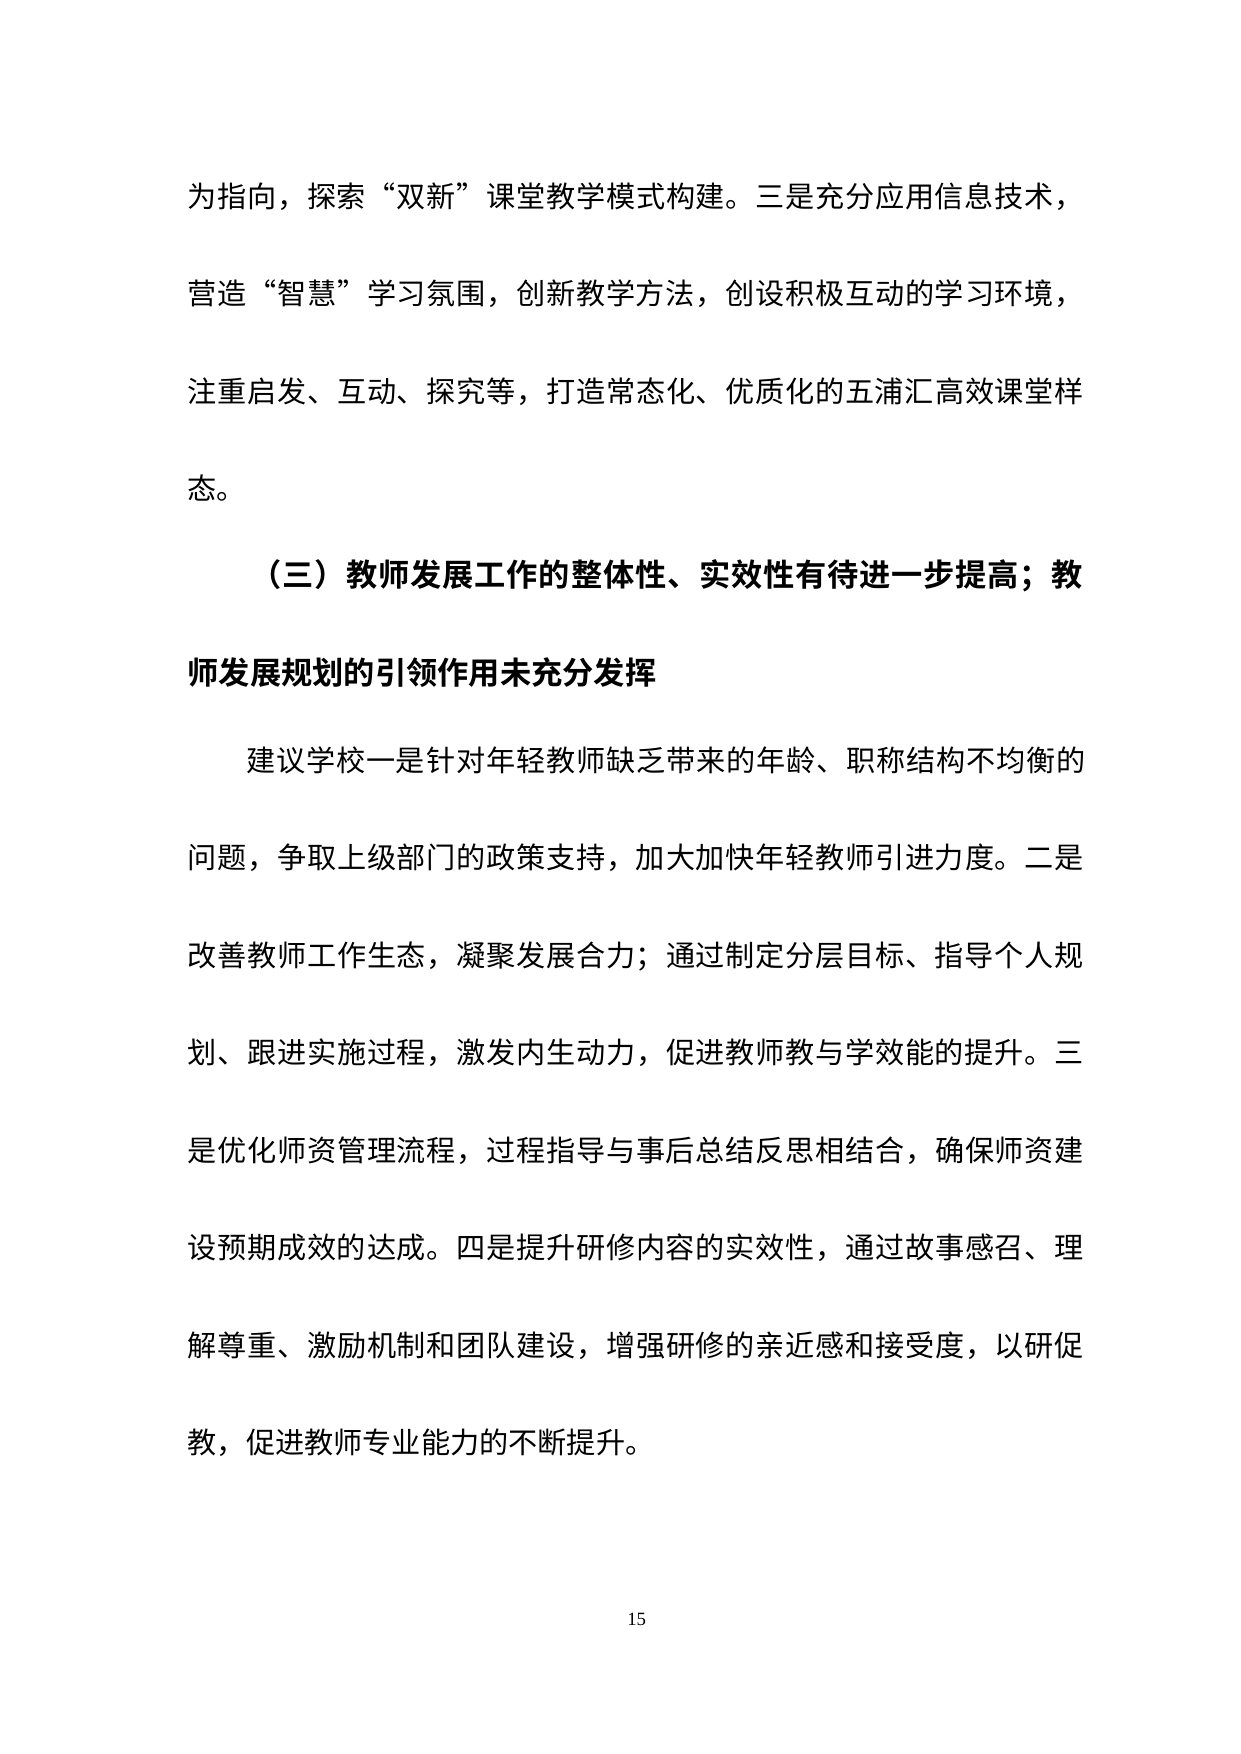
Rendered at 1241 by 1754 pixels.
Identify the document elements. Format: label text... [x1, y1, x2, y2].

text （三）教师发展工作的整体性、实效性有待进一步提高；教师发展规划的引领作用未充分发挥 [187, 541, 1085, 703]
text 建议学校一是针对年轻教师缺乏带来的年龄、职称结构不均衡的问题，争取上级部门的政策支持，加大加快年轻教师引进力度。二是改善教师工作生态，凝聚发展合力；通过制定分层目标、指导个人规划、跟进实施过程，激发内生动力，促进教师教与学效能的提升。三是优化师资管理流程，过程指导与事后总结反思相结合，确保师资建设预期成效的达成。四是提升研修内容的实效性，通过故事感召、理解尊重、激励机制和团队建设，增强研修的亲近感和接受度，以研促教，促进教师专业能力的不断提升。 [187, 726, 1085, 1473]
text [187, 162, 1085, 519]
